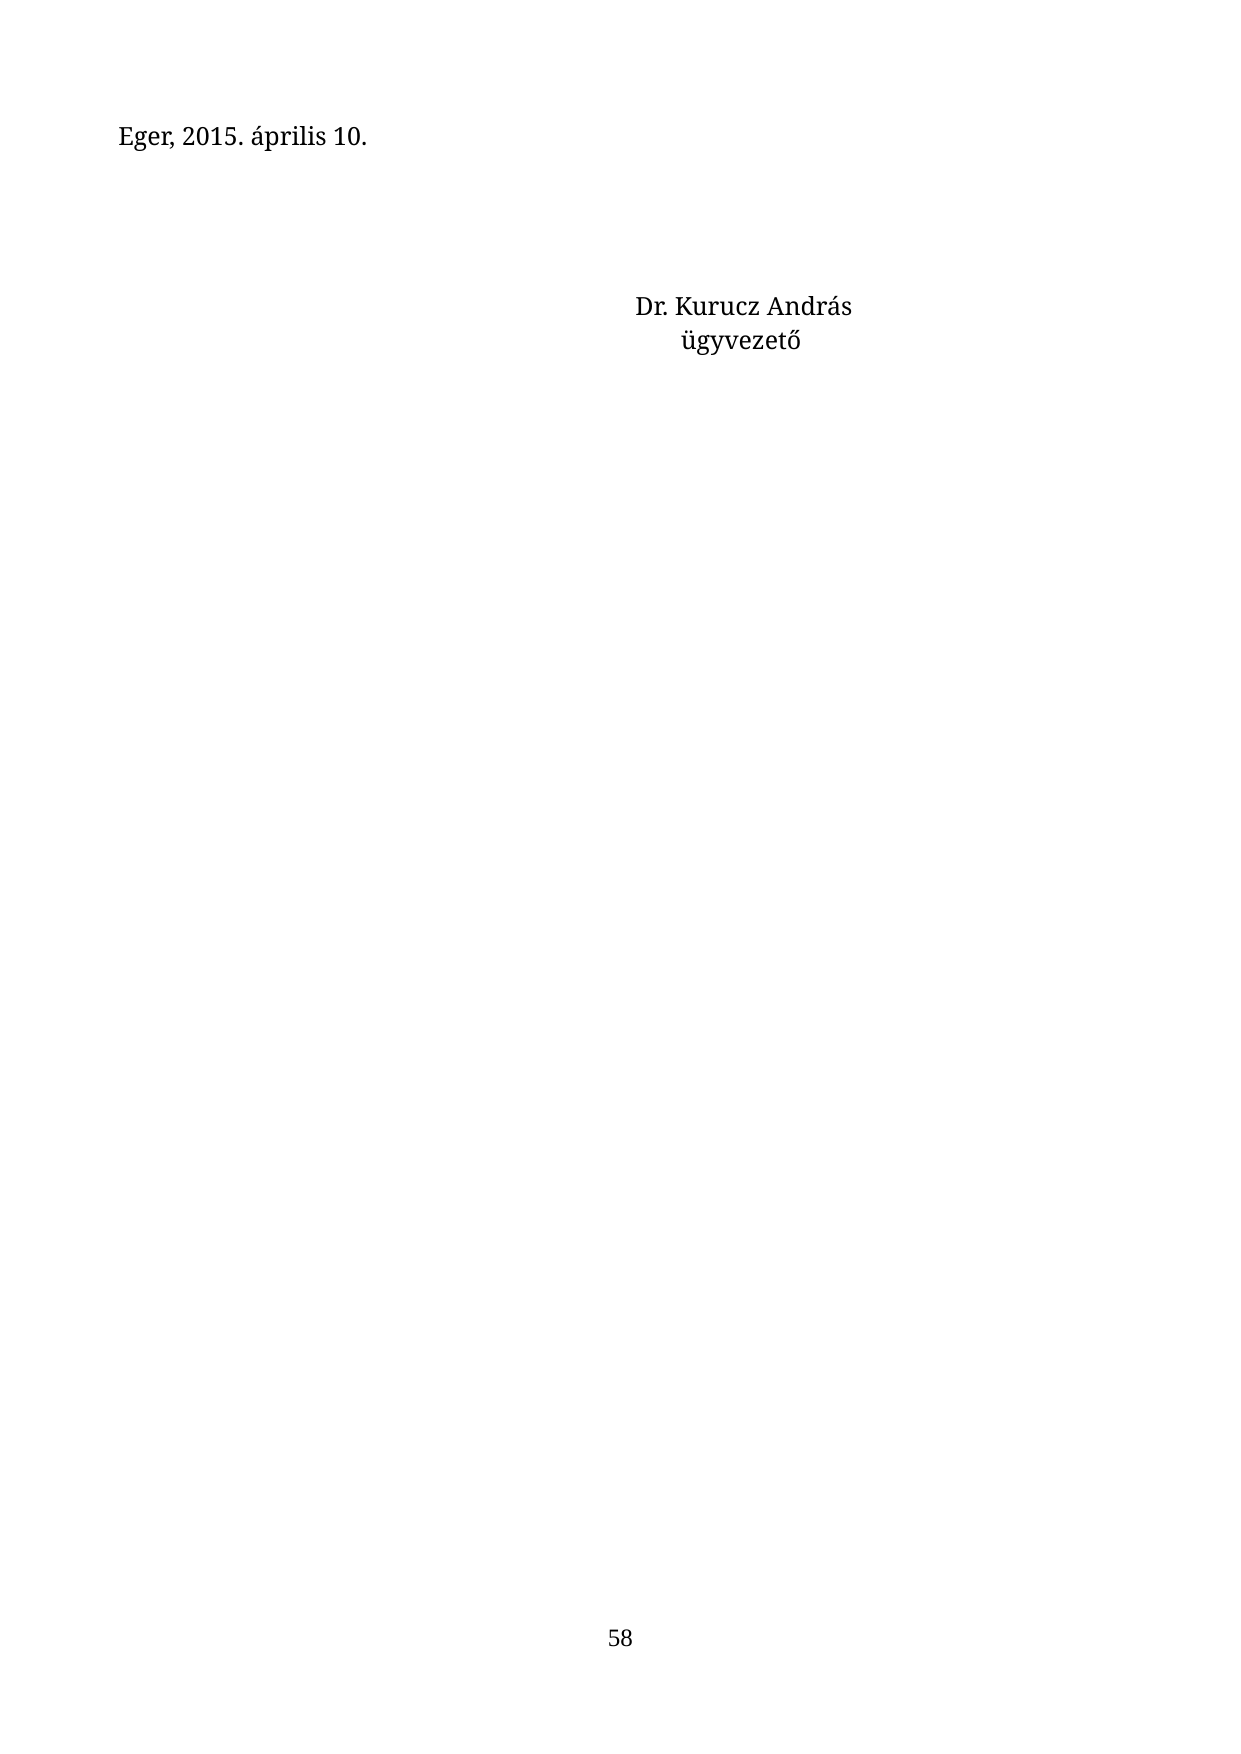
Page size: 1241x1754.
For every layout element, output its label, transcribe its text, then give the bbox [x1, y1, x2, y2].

text ügyvezető [118, 322, 1122, 357]
text Dr. Kurucz András [118, 288, 1122, 322]
text Eger, 2015. április 10. [118, 118, 1122, 152]
